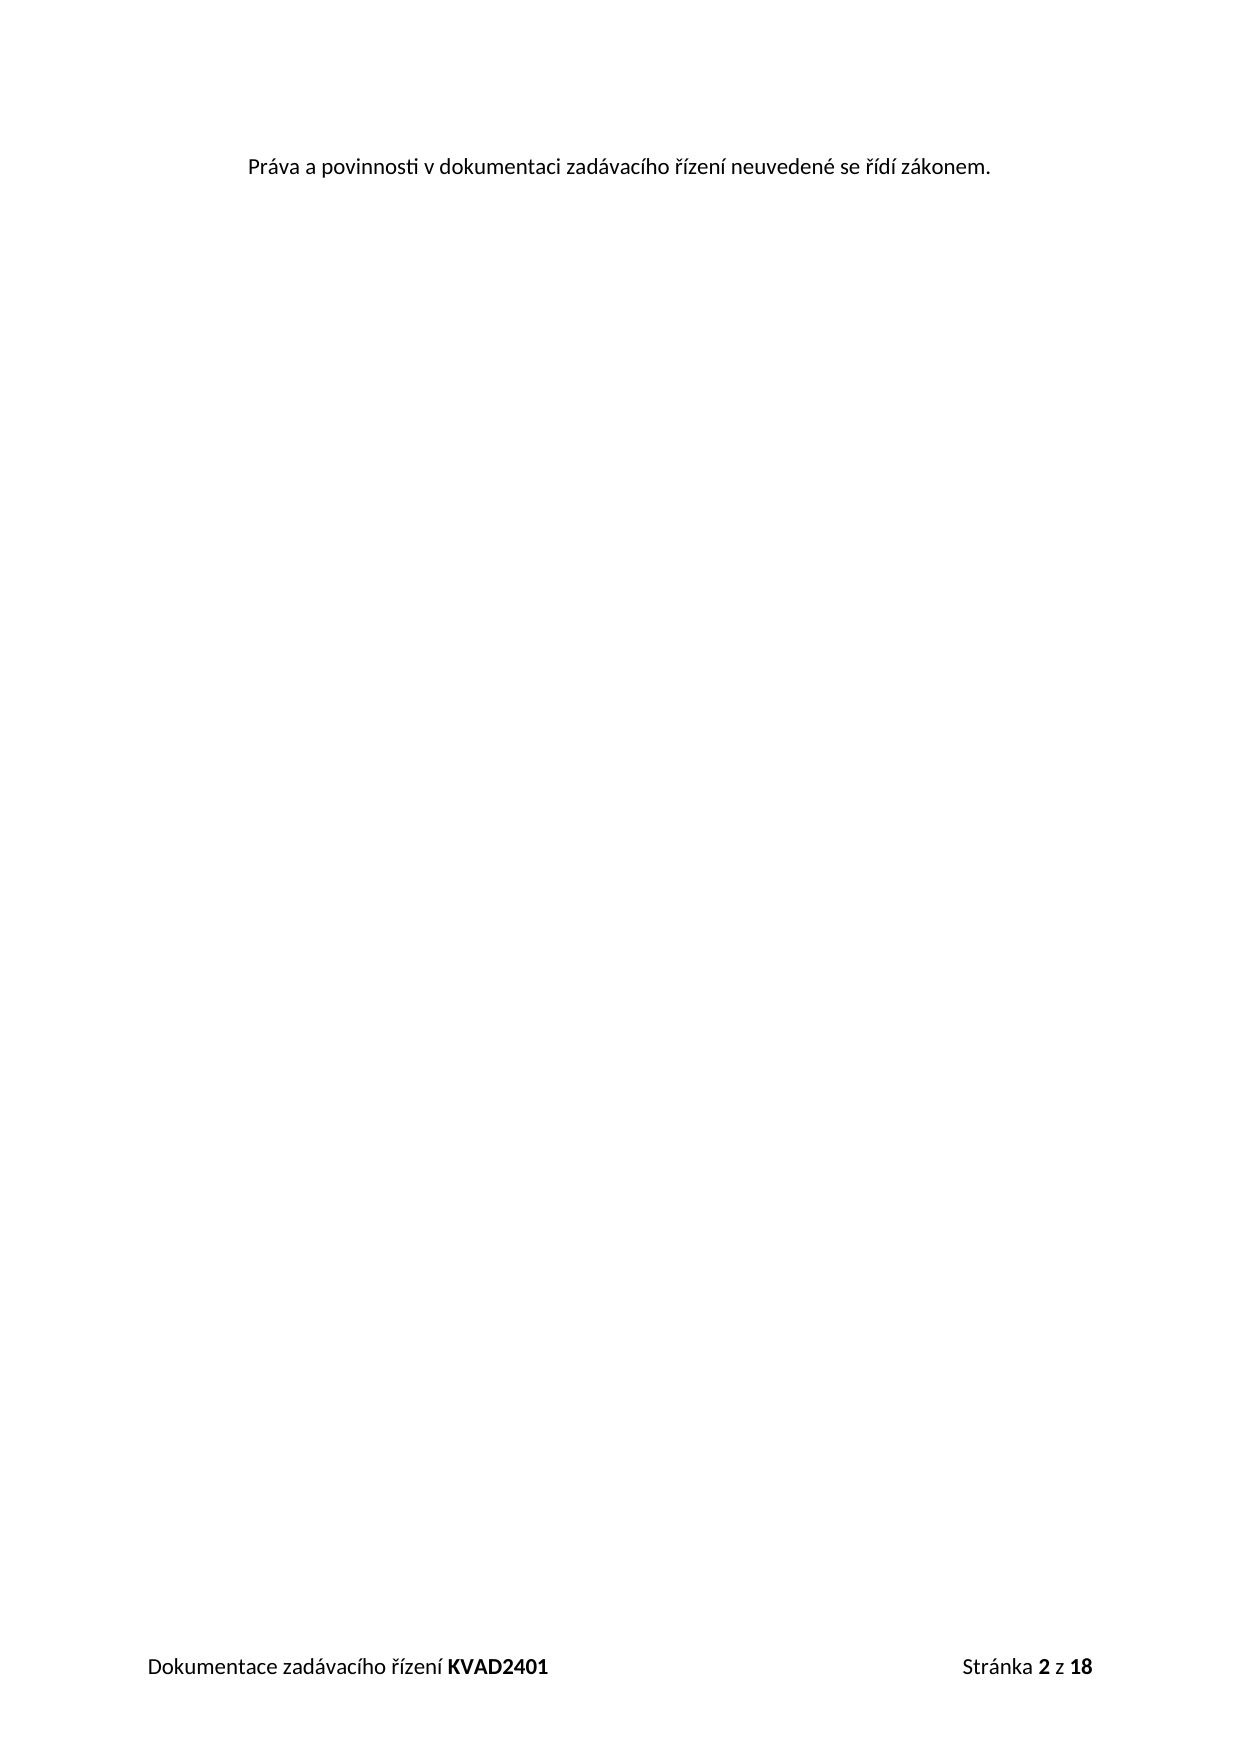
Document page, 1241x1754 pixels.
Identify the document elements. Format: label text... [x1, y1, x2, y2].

text Práva a povinnosti v dokumentaci zadávacího řízení neuvedené se řídí zákonem. [148, 152, 1093, 180]
